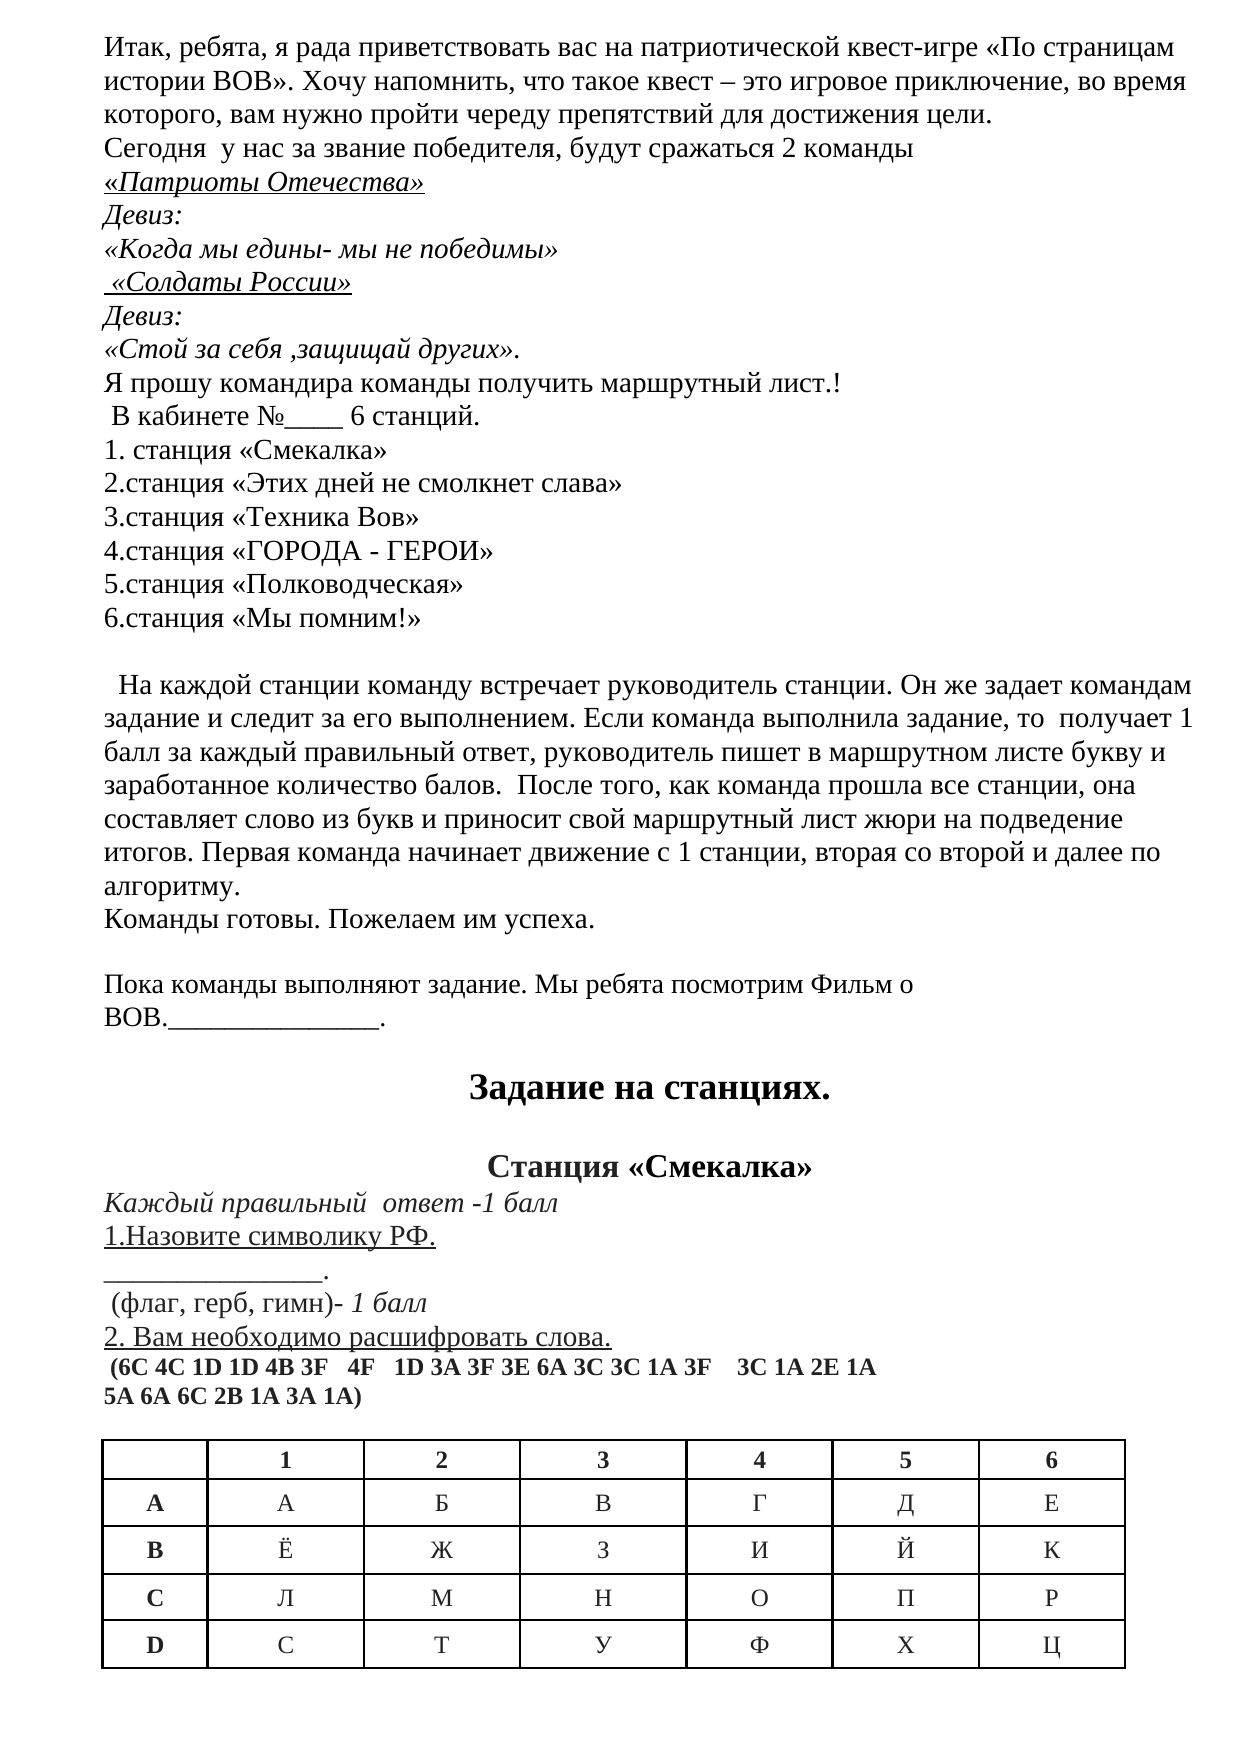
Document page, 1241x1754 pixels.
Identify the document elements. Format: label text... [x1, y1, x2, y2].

text Пока команды выполняют задание. Мы ребята посмотрим Фильм о ВОВ._______________. [103, 968, 1196, 1032]
text 6.станция «Мы помним!» [103, 600, 1196, 633]
table_cell У [521, 1621, 685, 1667]
text Команды готовы. Пожелаем им успеха. [103, 902, 1196, 935]
table_cell C [104, 1575, 206, 1619]
table_cell З [521, 1527, 685, 1573]
text 1.Назовите символику РФ. [103, 1218, 1196, 1252]
text В кабинете №____ 6 станций. [103, 398, 1196, 432]
table_cell Й [834, 1527, 978, 1573]
text Сегодня у нас за звание победителя, будут сражаться 2 команды [103, 130, 1196, 164]
table_cell B [104, 1527, 206, 1573]
text 5.станция «Полководческая» [103, 566, 1196, 600]
table_cell О [688, 1575, 831, 1619]
table_cell A [104, 1480, 206, 1525]
table_header 4 [688, 1441, 831, 1478]
text Итак, ребята, я рада приветствовать вас на патриотической квест-игре «По страницам истории ВОВ». Хочу напомнить, что такое квест – это игровое приключение, во время которого, вам нужно пройти череду препятствий для достижения цели. [103, 29, 1196, 130]
text (флаг, герб, гимн)- 1 балл [103, 1285, 1196, 1319]
text «Солдаты России» [103, 264, 1196, 298]
table_cell М [365, 1575, 519, 1619]
text Каждый правильный ответ -1 балл [103, 1184, 1196, 1218]
table_cell Б [365, 1480, 519, 1525]
text На каждой станции команду встречает руководитель станции. Он же задает командам задание и следит за его выполнением. Если команда выполнила задание, то получает 1 балл за каждый правильный ответ, руководитель пишет в маршрутном листе букву и заработанное количество балов. После того, как команда прошла все станции, она составляет слово из букв и приносит свой маршрутный лист жюри на подведение итогов. Первая команда начинает движение с 1 станции, вторая со второй и далее по алгоритму. [103, 667, 1196, 902]
table_cell Ц [980, 1621, 1124, 1667]
table_cell D [104, 1621, 206, 1667]
text 4.станция «ГОРОДА - ГЕРОИ» [103, 533, 1196, 566]
table_cell Д [834, 1480, 978, 1525]
table_cell А [209, 1480, 363, 1525]
table_header [104, 1441, 206, 1478]
text Задание на станциях. [103, 1065, 1196, 1108]
table_header 2 [365, 1441, 519, 1478]
text 1. станция «Смекалка» [103, 432, 1196, 466]
text _______________. [103, 1252, 1196, 1285]
table_header 3 [521, 1441, 685, 1478]
table_header 1 [209, 1441, 363, 1478]
table_cell Е [980, 1480, 1124, 1525]
table_header 6 [980, 1441, 1124, 1478]
text 3.станция «Техника Вов» [103, 499, 1196, 533]
table_cell Г [688, 1480, 831, 1525]
text «Патриоты Отечества» [103, 164, 1196, 197]
text 2.станция «Этих дней не смолкнет слава» [103, 466, 1196, 499]
table_cell Л [209, 1575, 363, 1619]
table_cell Р [980, 1575, 1124, 1619]
table_cell И [688, 1527, 831, 1573]
table_cell Н [521, 1575, 685, 1619]
text Девиз: [103, 197, 1196, 231]
text Девиз: [103, 298, 1196, 331]
table_cell Х [834, 1621, 978, 1667]
table_cell Т [365, 1621, 519, 1667]
table_cell Ё [209, 1527, 363, 1573]
text 2. Вам необходимо расшифровать слова. [103, 1319, 1196, 1352]
table_cell К [980, 1527, 1124, 1573]
table_cell П [834, 1575, 978, 1619]
text Я прошу командира команды получить маршрутный лист.! [103, 365, 1196, 398]
table_cell С [209, 1621, 363, 1667]
text «Когда мы едины- мы не победимы» [103, 231, 1196, 264]
table_cell В [521, 1480, 685, 1525]
text 5A 6A 6C 2B 1A 3А 1A) [103, 1381, 1196, 1410]
text «Стой за себя ,защищай других». [103, 331, 1196, 365]
text Станция «Смекалка» [103, 1146, 1196, 1184]
table_cell Ф [688, 1621, 831, 1667]
text (6C 4C 1D 1D 4B 3F 4F 1D 3A 3F 3E 6A 3C 3C 1A 3F 3C 1A 2E 1A [103, 1352, 1196, 1381]
table_header 5 [834, 1441, 978, 1478]
table_cell Ж [365, 1527, 519, 1573]
